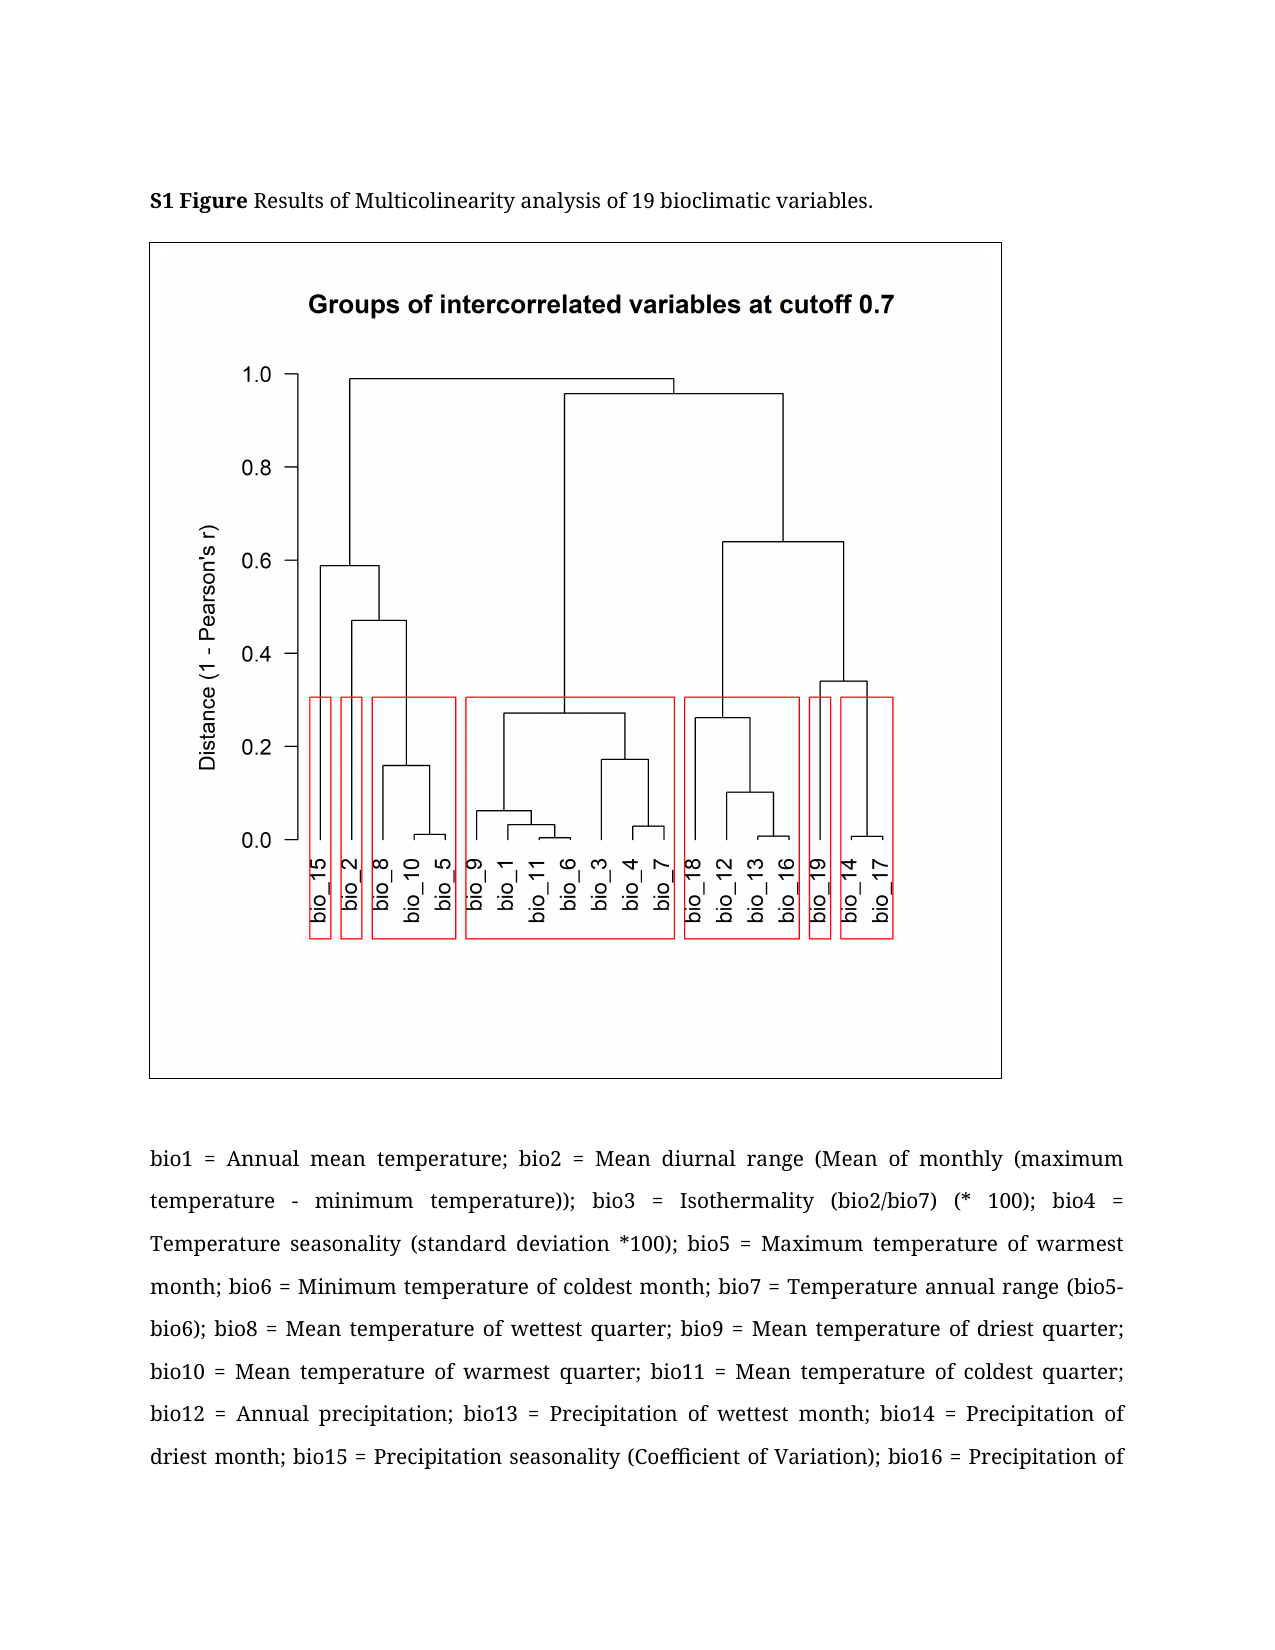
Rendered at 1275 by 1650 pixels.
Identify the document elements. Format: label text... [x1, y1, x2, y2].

text S1 Figure Results of Multicolinearity analysis of 19 bioclimatic variables. [150, 186, 1125, 214]
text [150, 1144, 1125, 1471]
picture [165, 250, 986, 1072]
